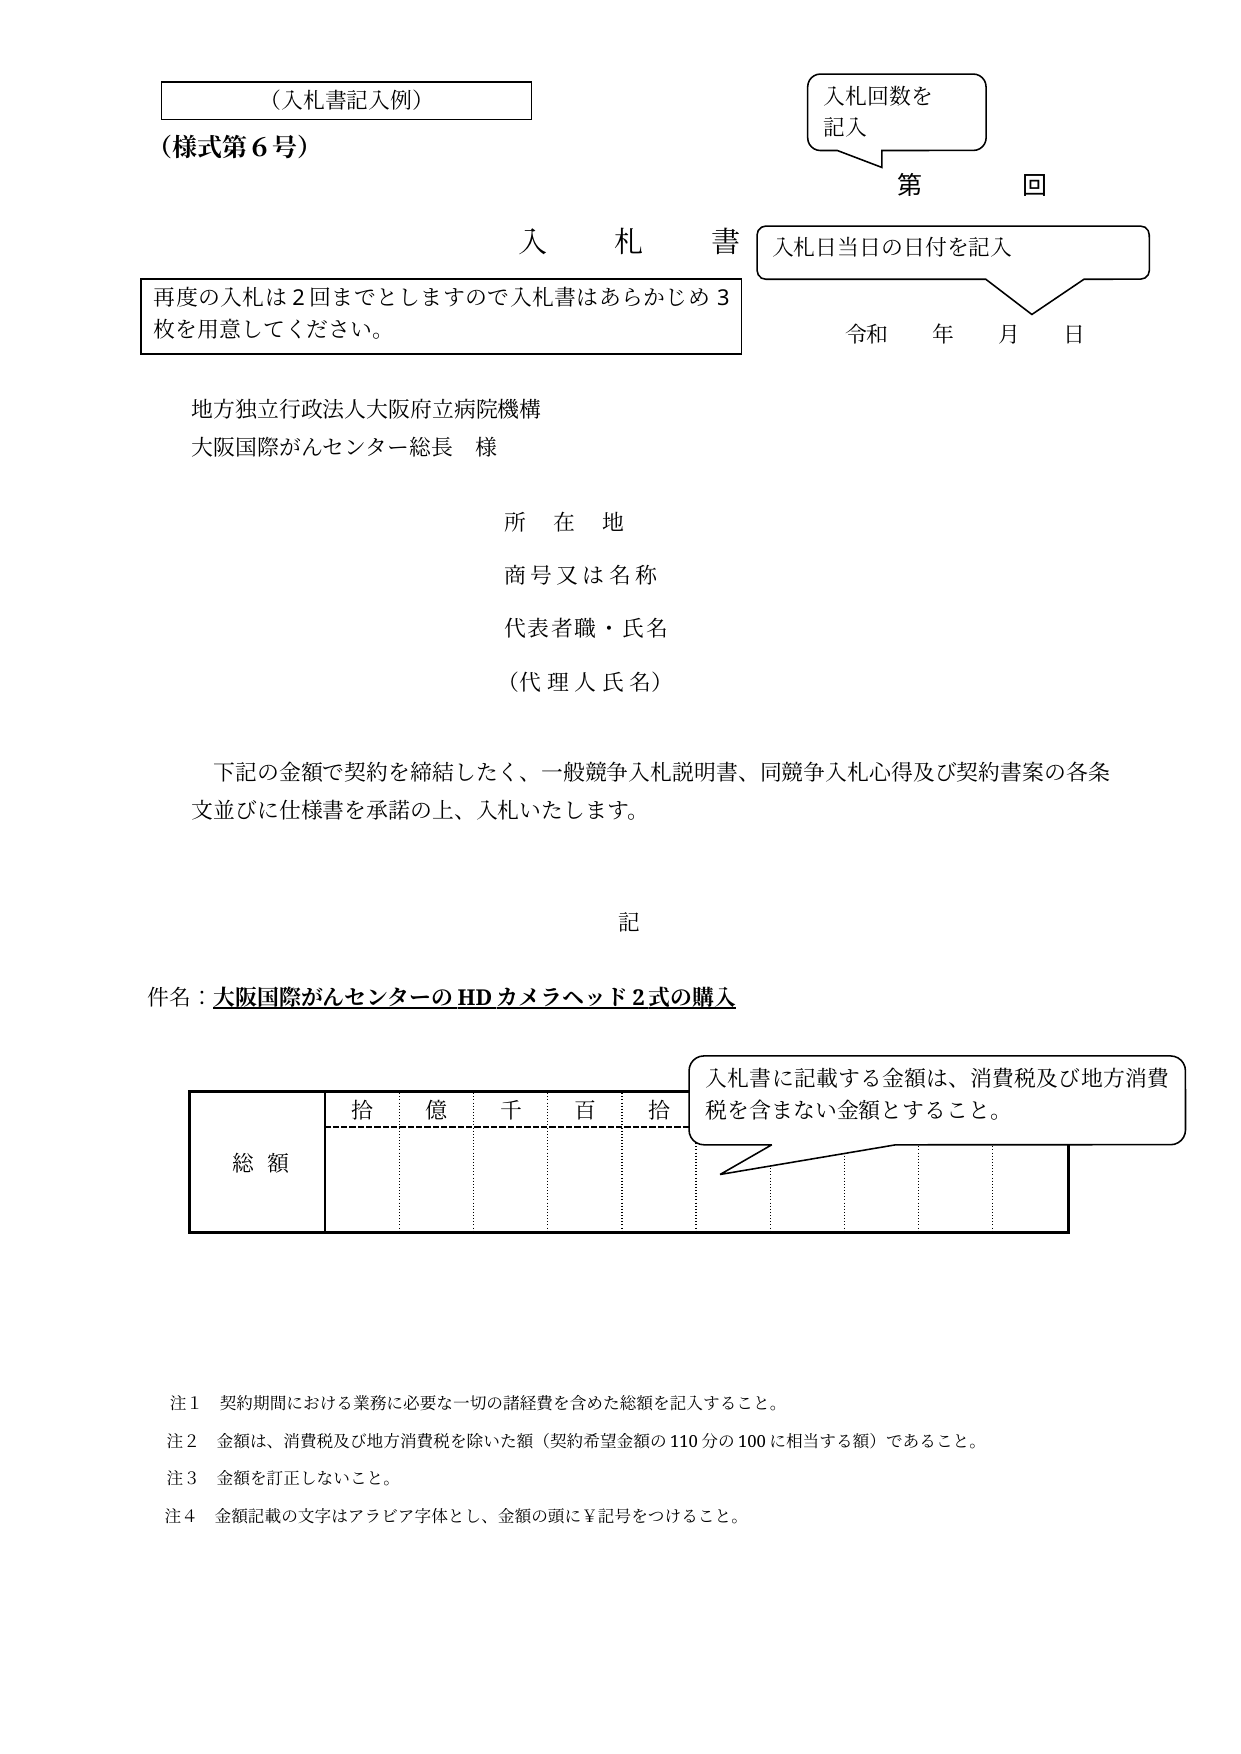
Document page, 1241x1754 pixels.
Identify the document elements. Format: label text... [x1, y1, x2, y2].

text 大阪国際がんセンター総長 様 [148, 427, 1110, 464]
table_header 億 [400, 1093, 473, 1126]
text 注２ 金額は、消費税及び地方消費税を除いた額（契約希望金額の110分の100に相当する額）であること。 [148, 1421, 1110, 1459]
text （様式第６号） [883, 127, 1110, 164]
table_cell [844, 1146, 918, 1231]
text 第 回 [148, 164, 1110, 202]
table_cell [919, 1146, 993, 1231]
text 代表者職・氏名 [148, 608, 1110, 646]
table_cell [326, 1126, 399, 1231]
table_cell [400, 1126, 473, 1231]
text 注１ 契約期間における業務に必要な一切の諸経費を含めた総額を記入すること。 [148, 1384, 1110, 1421]
text 所在地 [148, 502, 1110, 539]
subtitle 記 [148, 902, 1110, 940]
table_cell [993, 1146, 1067, 1231]
text 入 札 書 [148, 202, 1110, 277]
text 注４ 金額記載の文字はアラビア字体とし、金額の頭に￥記号をつけること。 [148, 1496, 1110, 1534]
table_header 千 [474, 1093, 548, 1126]
text 注３ 金額を訂正しないこと。 [148, 1459, 1110, 1496]
text 下記の金額で契約を締結したく、一般競争入札説明書、同競争入札心得及び契約書案の各条文並びに仕様書を承諾の上、入札いたします。 [148, 752, 1110, 827]
table_cell [696, 1144, 770, 1231]
table_cell [622, 1126, 696, 1231]
text 件名：大阪国際がんセンターのHDカメラヘッド2式の購入 [148, 977, 1110, 1015]
table_header 拾 [326, 1093, 399, 1126]
text 地方独立行政法人大阪府立病院機構 [148, 389, 1110, 427]
table_cell [548, 1126, 622, 1231]
text 商号又は名称 [148, 555, 1110, 593]
table_header 総 額 [191, 1093, 324, 1231]
table_header 拾 [622, 1093, 688, 1126]
table_cell [770, 1155, 844, 1231]
text （様式第６号） [148, 127, 868, 164]
table_header 百 [548, 1093, 622, 1126]
text 令和 年 月 日 [742, 314, 1085, 352]
table_cell [474, 1126, 548, 1231]
text （代 理 人 氏 名） [148, 662, 1110, 699]
